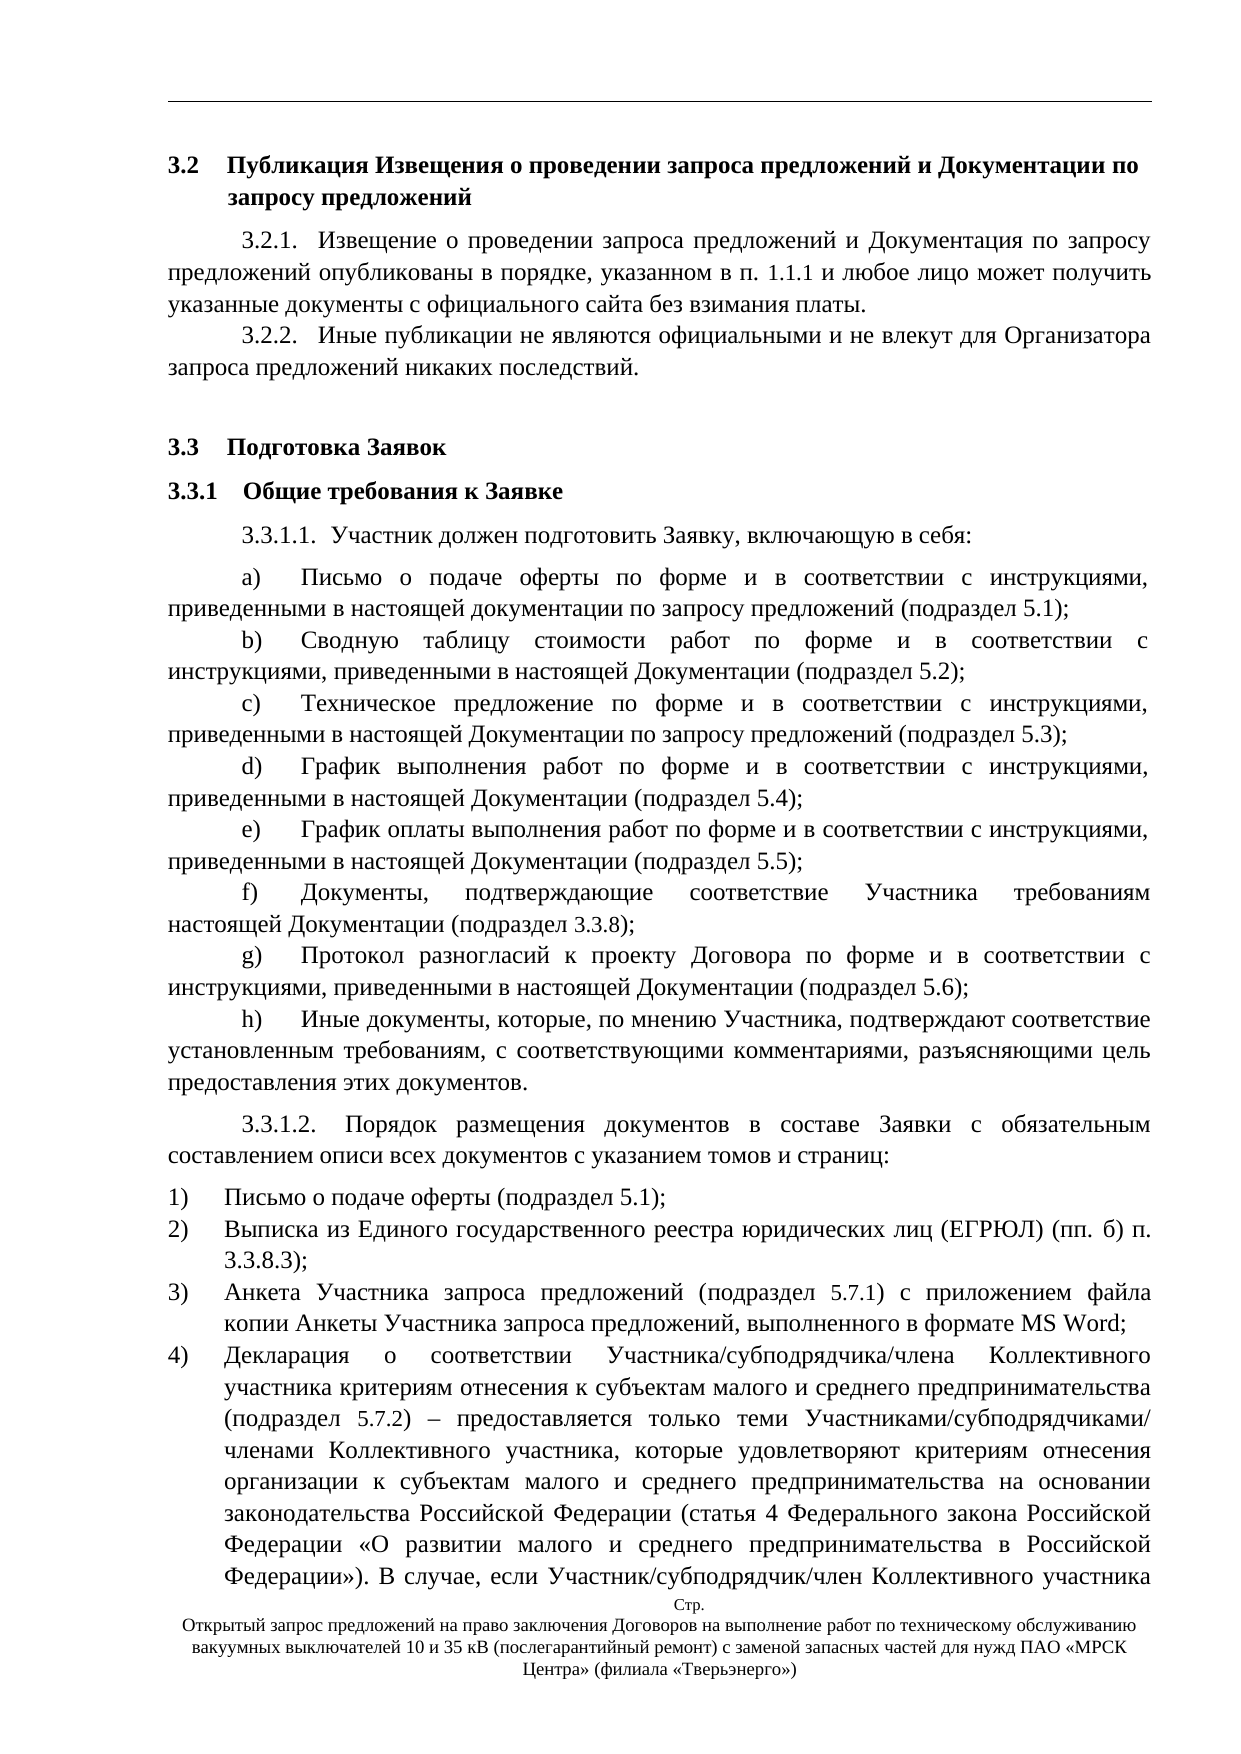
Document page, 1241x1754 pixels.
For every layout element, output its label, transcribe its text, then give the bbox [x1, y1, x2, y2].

subtitle Общие требования к Заявке [168, 476, 1152, 504]
subtitle Подготовка Заявок [168, 432, 1152, 460]
list Письмо о подаче оферты (подраздел 5.1); [168, 1182, 1152, 1211]
list Письмо о подаче оферты по форме и в соответствии с инструкциями, приведенными в настоящей документации по запросу предложений (подраздел 5.1); [168, 562, 1148, 622]
list Сводную таблицу стоимости работ по форме и в соответствии с инструкциями, приведенными в настоящей Документации (подраздел 5.2); [168, 625, 1148, 685]
list Участник должен подготовить Заявку, включающую в себя: [168, 520, 1152, 548]
list Техническое предложение по форме и в соответствии с инструкциями, приведенными в настоящей Документации по запросу предложений (подраздел 5.3); [168, 688, 1148, 748]
list Анкета Участника запроса предложений (подраздел 5.7.1) с приложением файла копии Анкеты Участника запроса предложений, выполненного в формате MS Word; [168, 1277, 1152, 1337]
list График оплаты выполнения работ по форме и в соответствии с инструкциями, приведенными в настоящей Документации (подраздел 5.5); [168, 814, 1149, 874]
list Иные публикации не являются официальными и не влекут для Организатора запроса предложений никаких последствий. [168, 320, 1152, 381]
list Документы, подтверждающие соответствие Участника требованиям настоящей Документации (подраздел 3.3.8); [168, 877, 1151, 938]
subtitle Публикация Извещения о проведении запроса предложений и Документации по запросу предложений [168, 150, 1152, 210]
list Порядок размещения документов в составе Заявки с обязательным составлением описи всех документов с указанием томов и страниц: [168, 1109, 1152, 1169]
list Иные документы, которые, по мнению Участника, подтверждают соответствие установленным требованиям, с соответствующими комментариями, разъясняющими цель предоставления этих документов. [168, 1004, 1152, 1096]
list График выполнения работ по форме и в соответствии с инструкциями, приведенными в настоящей Документации (подраздел 5.4); [168, 751, 1149, 811]
list Выписка из Единого государственного реестра юридических лиц (ЕГРЮЛ) (пп. б) п. 3.3.8.3); [168, 1214, 1152, 1274]
list Извещение о проведении запроса предложений и Документация по запросу предложений опубликованы в порядке, указанном в п. 1.1.1 и любое лицо может получить указанные документы с официального сайта без взимания платы. [168, 226, 1152, 317]
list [168, 1340, 1152, 1590]
list Протокол разногласий к проекту Договора по форме и в соответствии с инструкциями, приведенными в настоящей Документации (подраздел 5.6); [168, 941, 1151, 1001]
